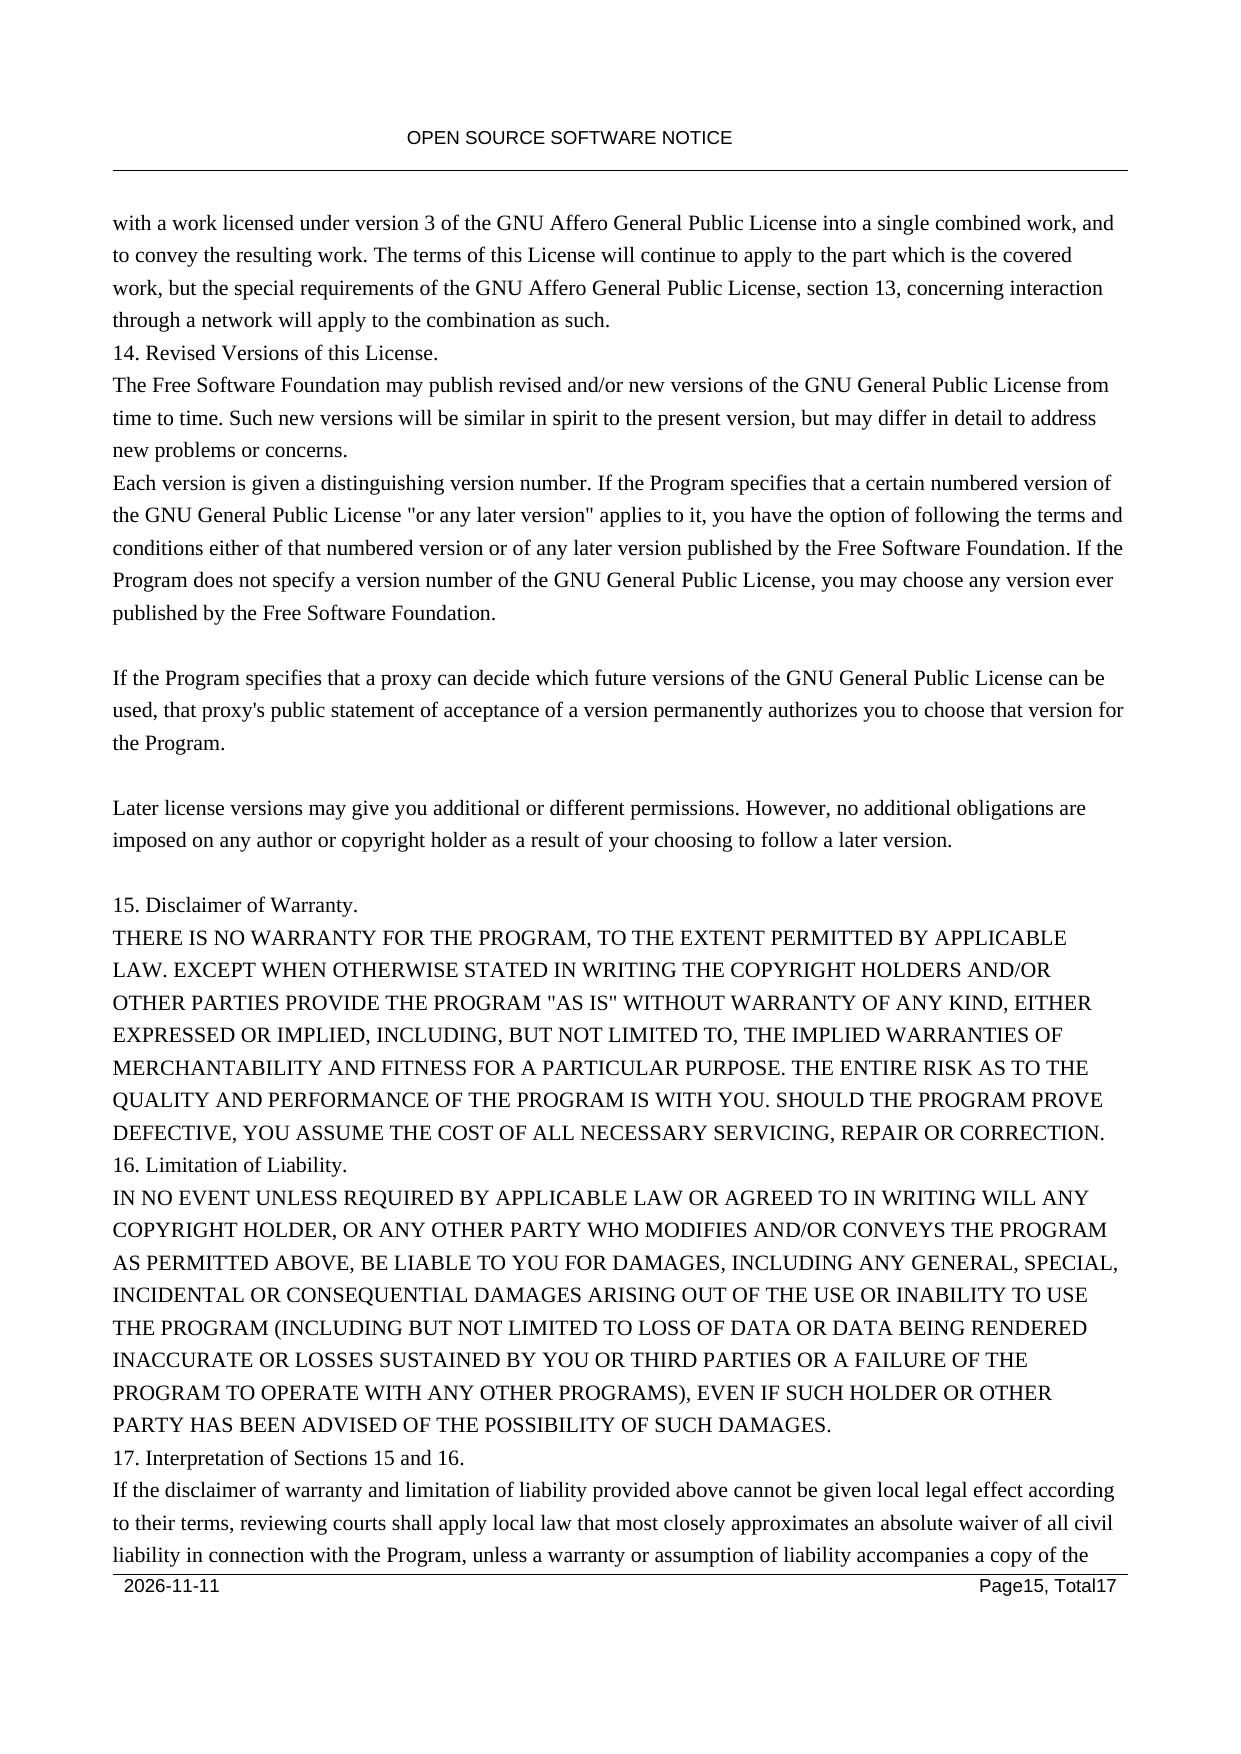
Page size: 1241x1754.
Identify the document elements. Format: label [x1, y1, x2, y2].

text [112, 206, 1128, 1571]
